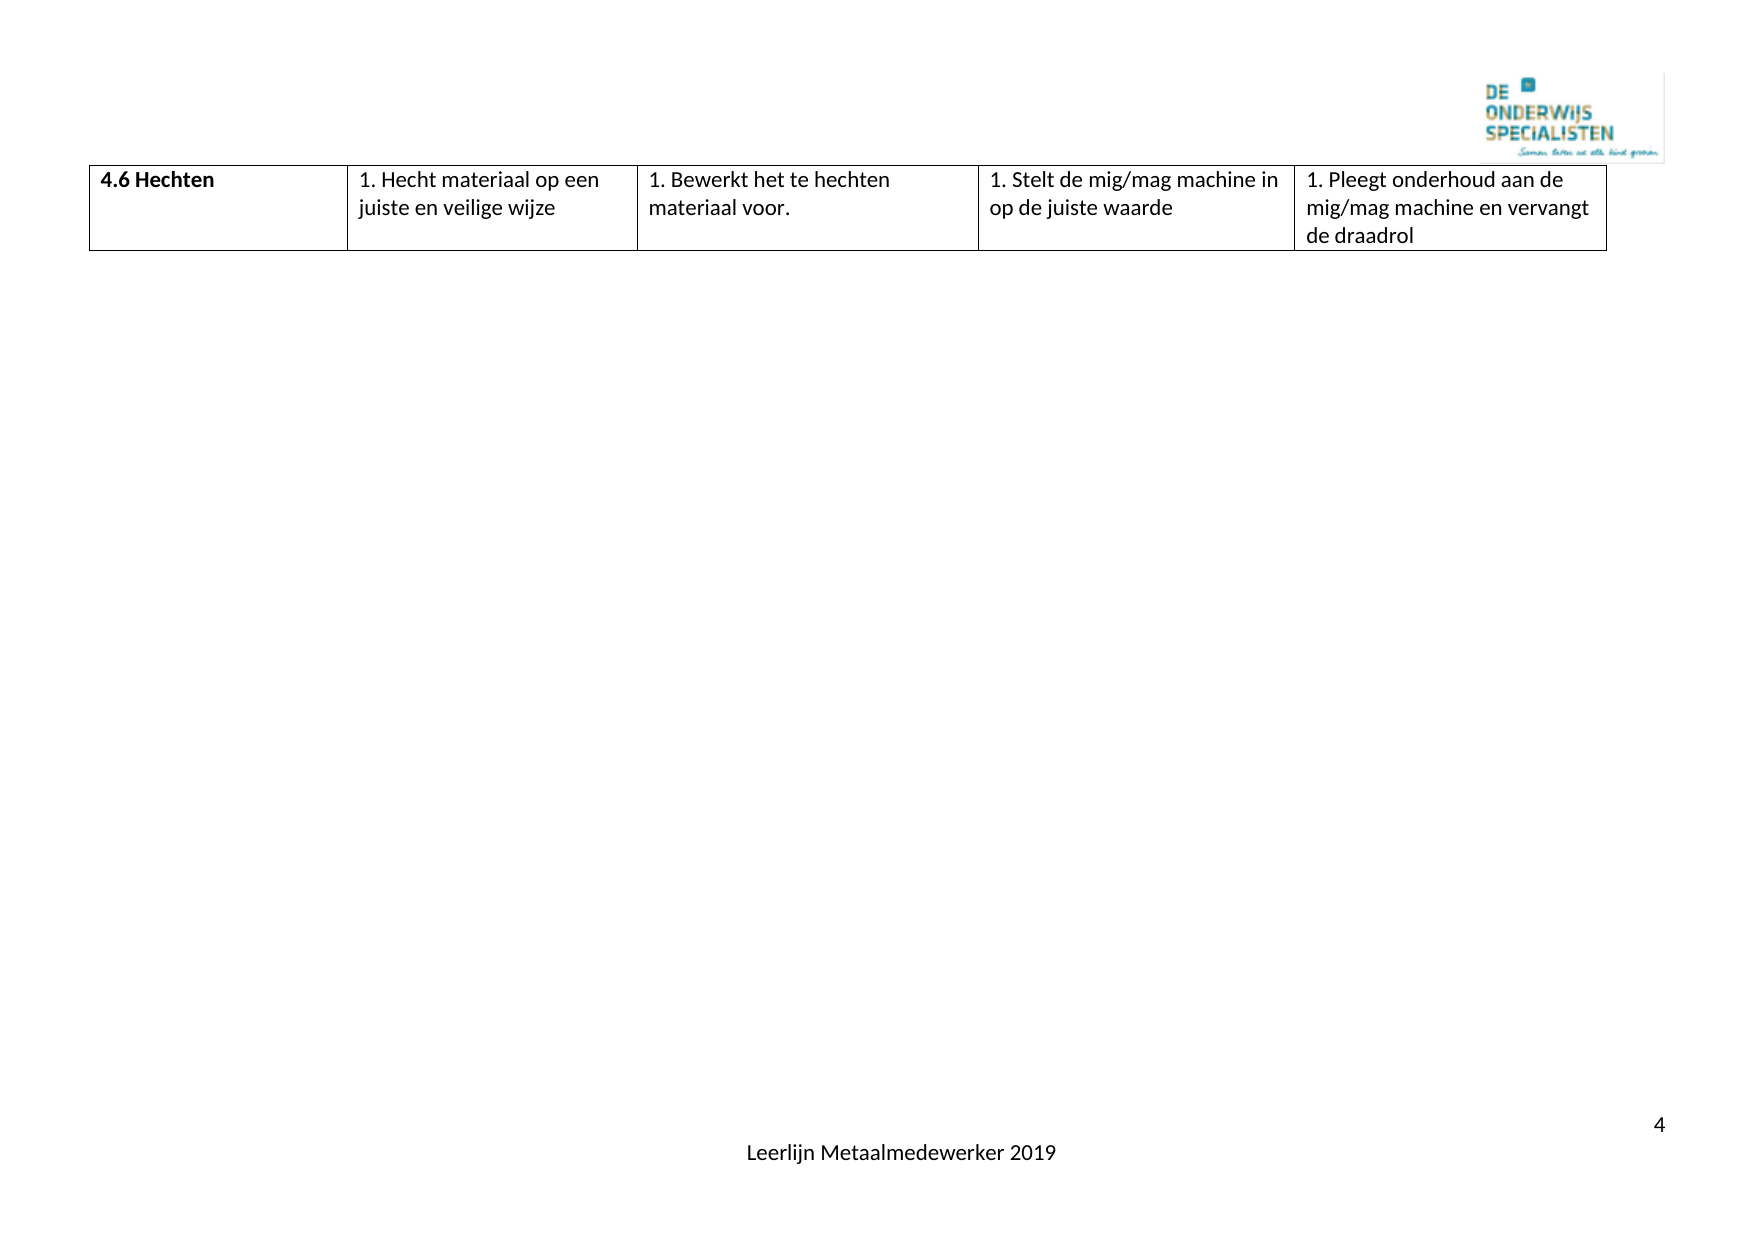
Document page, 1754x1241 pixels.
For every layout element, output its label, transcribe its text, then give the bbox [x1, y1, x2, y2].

picture [1479, 73, 1666, 165]
table_cell 1. Hecht materiaal op een juiste en veilige wijze [348, 166, 637, 249]
table_cell 1. Pleegt onderhoud aan de mig/mag machine en vervangt de draadrol [1295, 166, 1606, 249]
table_cell 4.6 Hechten [90, 166, 347, 249]
table_cell 1. Bewerkt het te hechten materiaal voor. [638, 166, 978, 249]
table_cell 1. Stelt de mig/mag machine in op de juiste waarde [979, 166, 1294, 249]
